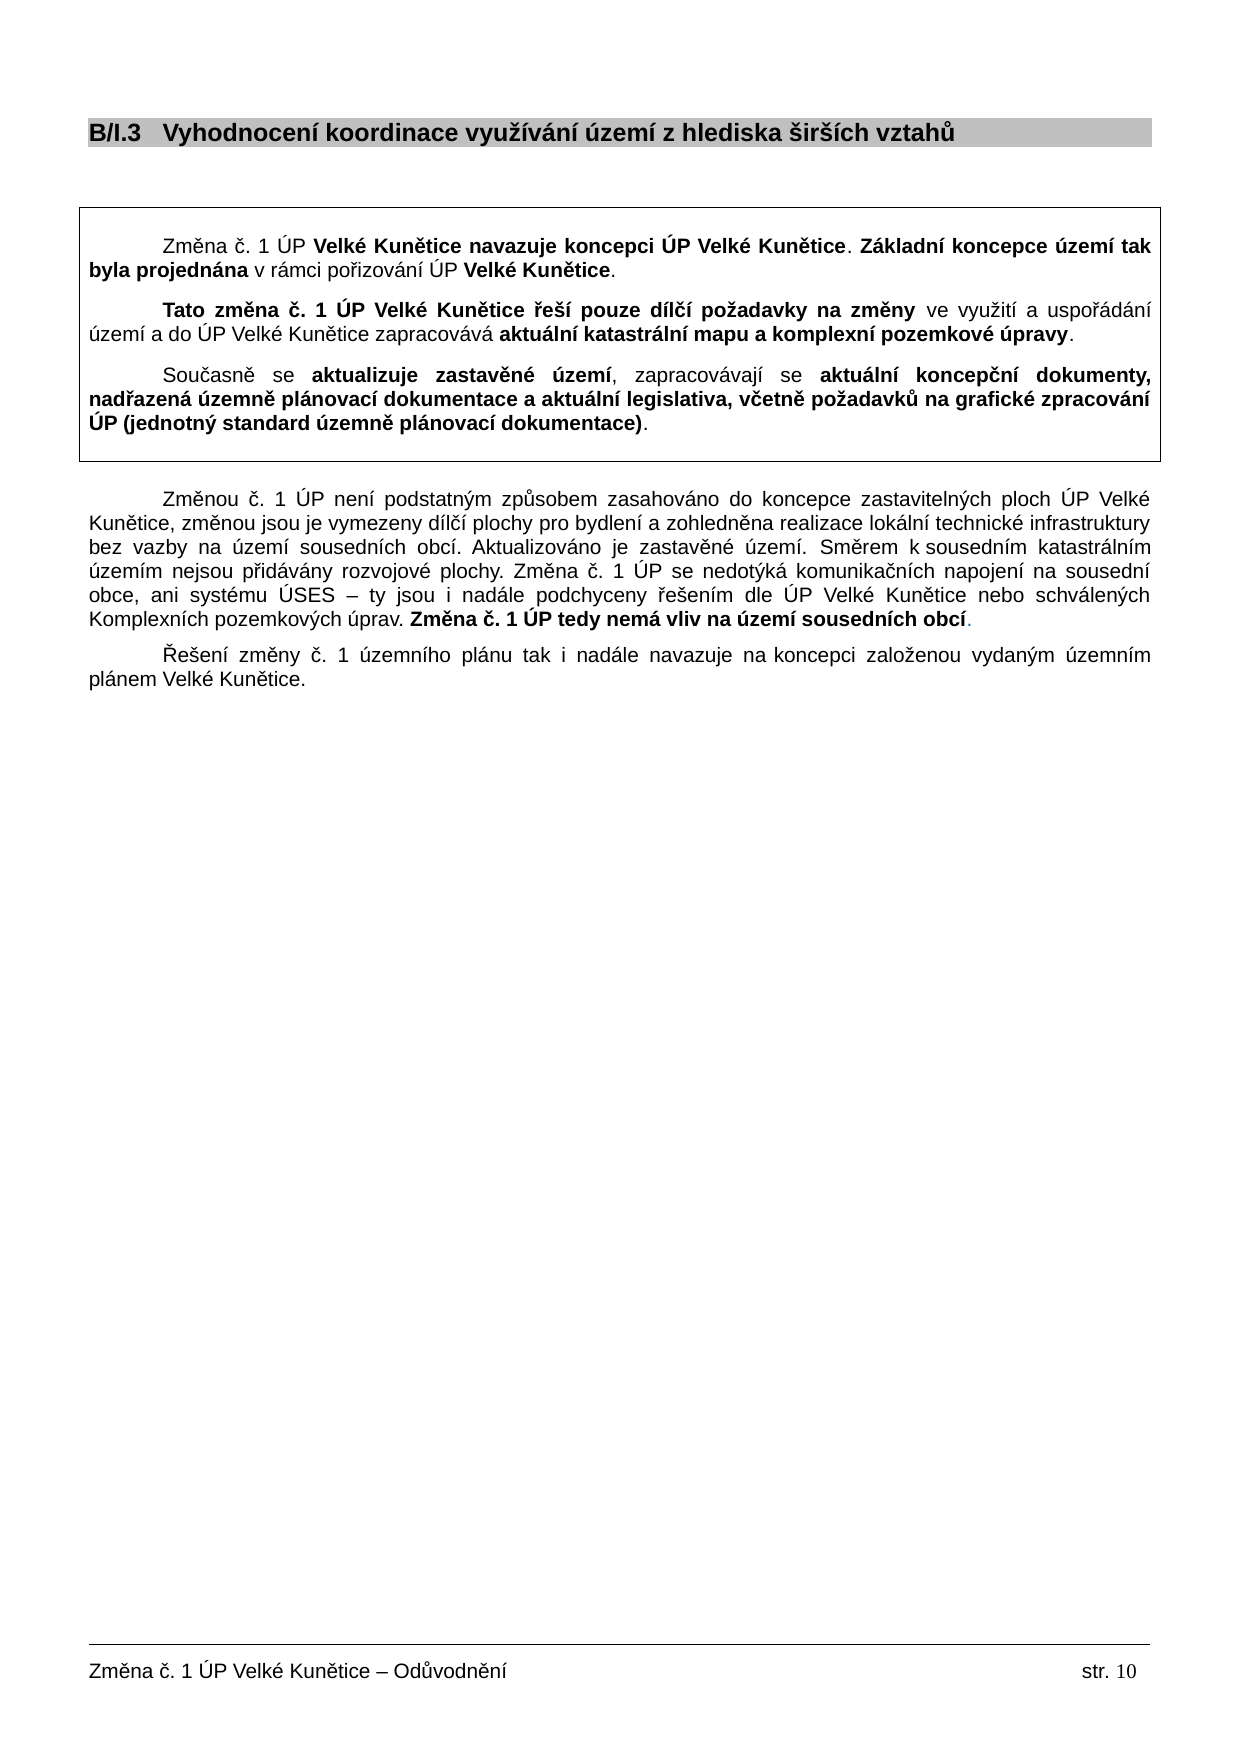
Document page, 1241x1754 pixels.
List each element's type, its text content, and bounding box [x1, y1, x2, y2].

text Tato změna č. 1 ÚP Velké Kunětice řeší pouze dílčí požadavky na změny ve využití a uspořádání území a do ÚP Velké Kunětice zapracovává aktuální katastrální mapu a komplexní pozemkové úpravy. [80, 295, 1160, 346]
text Změna č. 1 ÚP Velké Kunětice navazuje koncepci ÚP Velké Kunětice. Základní koncepce území tak byla projednána v rámci pořizování ÚP Velké Kunětice. [88, 234, 1152, 282]
text B/I.3 Vyhodnocení koordinace využívání území z hlediska širších vztahů [88, 118, 1152, 147]
text Řešení změny č. 1 územního plánu tak i nadále navazuje na koncepci založenou vydaným územním plánem Velké Kunětice. [88, 642, 1152, 690]
text Změnou č. 1 ÚP není podstatným způsobem zasahováno do koncepce zastavitelných ploch ÚP Velké Kunětice, změnou jsou je vymezeny dílčí plochy pro bydlení a zohledněna realizace lokální technické infrastruktury bez vazby na území sousedních obcí. Aktualizováno je zastavěné území. Směrem k sousedním katastrálním územím nejsou přidávány rozvojové plochy. Změna č. 1 ÚP se nedotýká komunikačních napojení na sousední obce, ani systému ÚSES – ty jsou i nadále podchyceny řešením dle ÚP Velké Kunětice nebo schválených Komplexních pozemkových úprav. Změna č. 1 ÚP tedy nemá vliv na území sousedních obcí. [88, 487, 1152, 631]
text Současně se aktualizuje zastavěné území, zapracovávají se aktuální koncepční dokumenty, nadřazená územně plánovací dokumentace a aktuální legislativa, včetně požadavků na grafické zpracování ÚP (jednotný standard územně plánovací dokumentace). [80, 360, 1160, 435]
